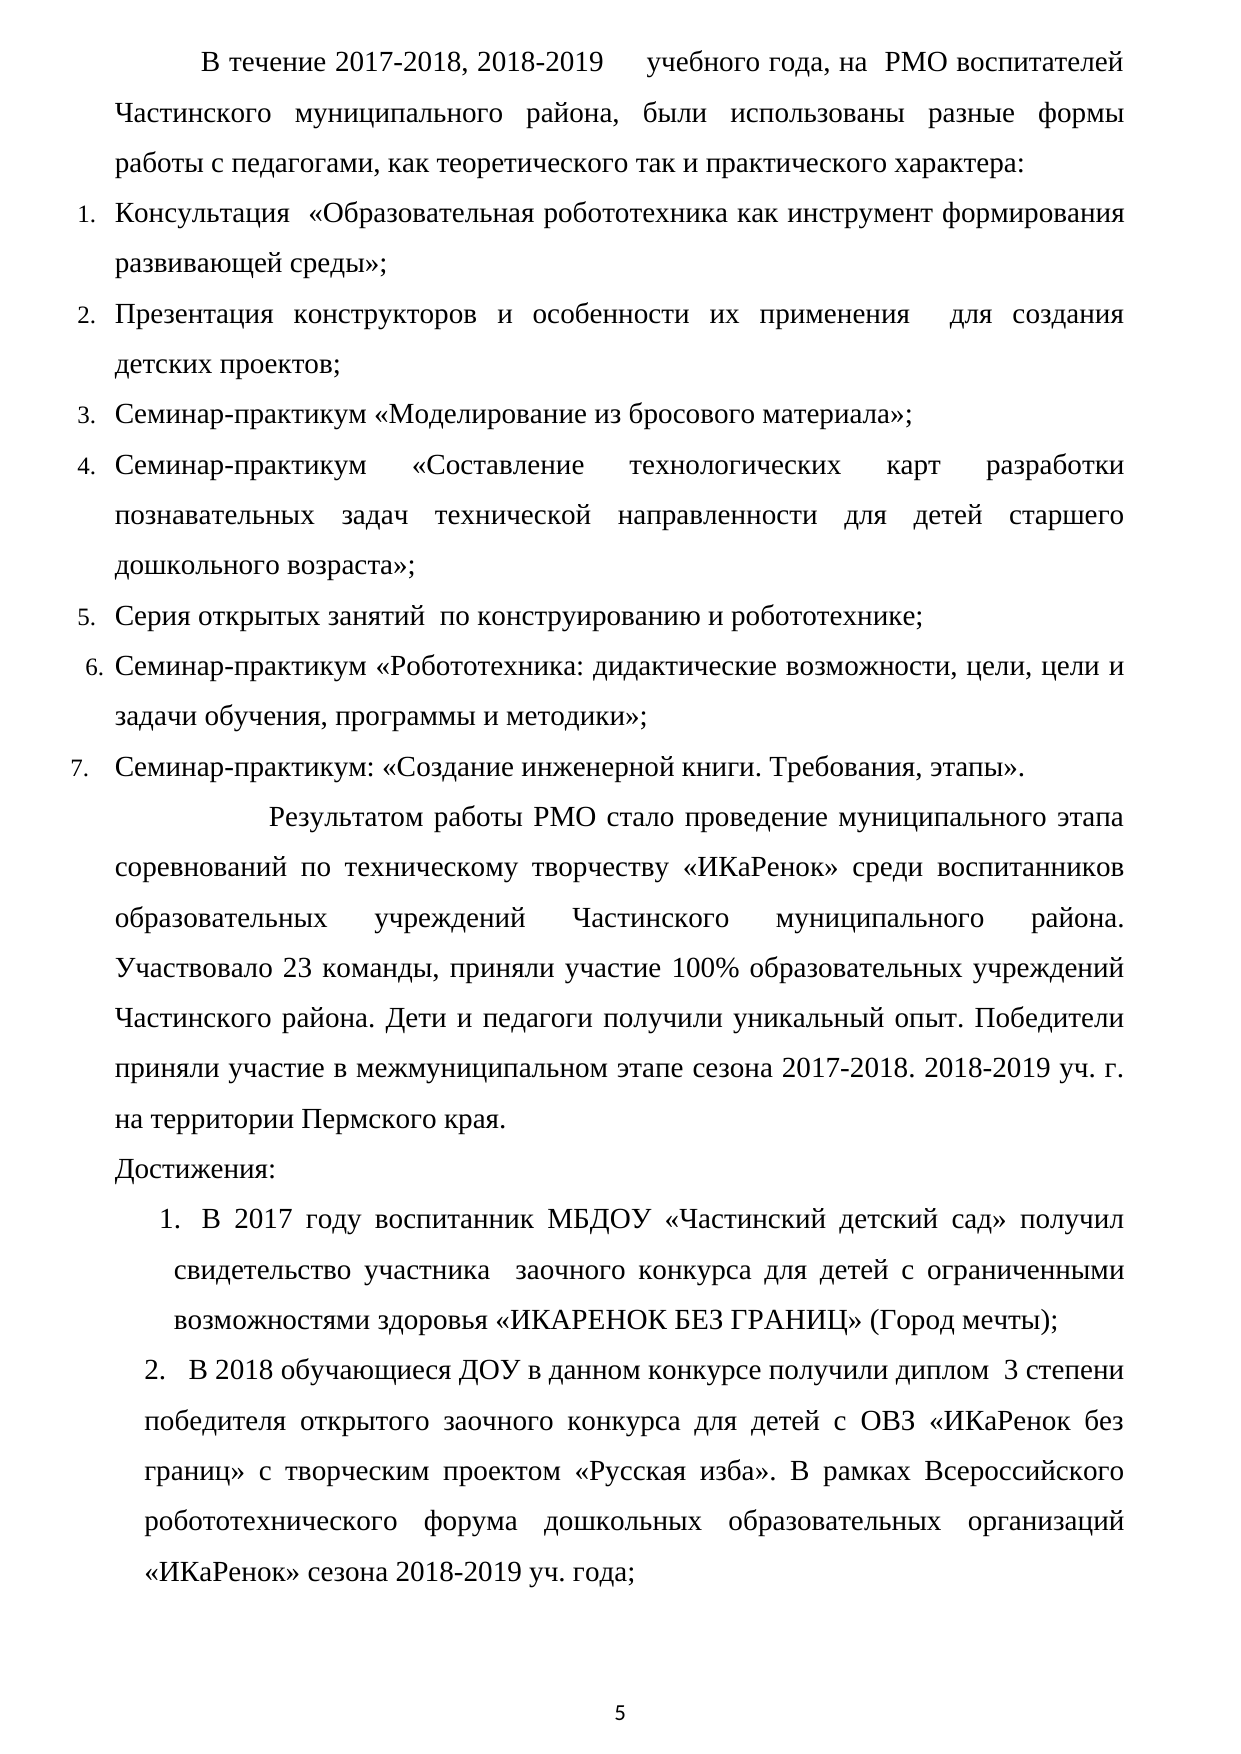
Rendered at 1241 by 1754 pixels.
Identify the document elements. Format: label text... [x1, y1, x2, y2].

list Серия открытых занятий по конструированию и робототехнике; [77, 598, 1125, 631]
list Семинар-практикум «Моделирование из бросового материала»; [77, 397, 1125, 430]
list Семинар-практикум «Составление технологических карт разработки познавательных задач технической направленности для детей старшего дошкольного возраста»; [77, 447, 1125, 581]
list Консультация «Образовательная робототехника как инструмент формирования развивающей среды»; [77, 195, 1125, 279]
list Семинар-практикум: «Создание инженерной книги. Требования, этапы». [70, 749, 1125, 782]
list В 2018 обучающиеся ДОУ в данном конкурсе получили диплом 3 степени победителя открытого заочного конкурса для детей с ОВЗ «ИКаРенок без границ» с творческим проектом «Русская изба». В рамках Всероссийского робототехнического форума дошкольных образовательных организаций «ИКаРенок» сезона 2018-2019 уч. года; [144, 1352, 1125, 1587]
list Семинар-практикум «Робототехника: дидактические возможности, цели, цели и задачи обучения, программы и методики»; [85, 648, 1125, 732]
text В течение 2017-2018, 2018-2019 учебного года, на РМО воспитателей Частинского муниципального района, были использованы разные формы работы с педагогами, как теоретического так и практического характера: [114, 44, 1125, 178]
text Результатом работы РМО стало проведение муниципального этапа соревнований по техническому творчеству «ИКаРенок» среди воспитанников образовательных учреждений Частинского муниципального района. Участвовало 23 команды, приняли участие 100% образовательных учреждений Частинского района. Дети и педагоги получили уникальный опыт. Победители приняли участие в межмуниципальном этапе сезона 2017-2018. 2018-2019 уч. г. на территории Пермского края. [114, 799, 1125, 1134]
list Презентация конструкторов и особенности их применения для создания детских проектов; [77, 296, 1125, 380]
text Достижения: [114, 1151, 1125, 1185]
list В 2017 году воспитанник МБДОУ «Частинский детский сад» получил свидетельство участника заочного конкурса для детей с ограниченными возможностями здоровья «ИКАРЕНОК БЕЗ ГРАНИЦ» (Город мечты); [159, 1202, 1125, 1336]
